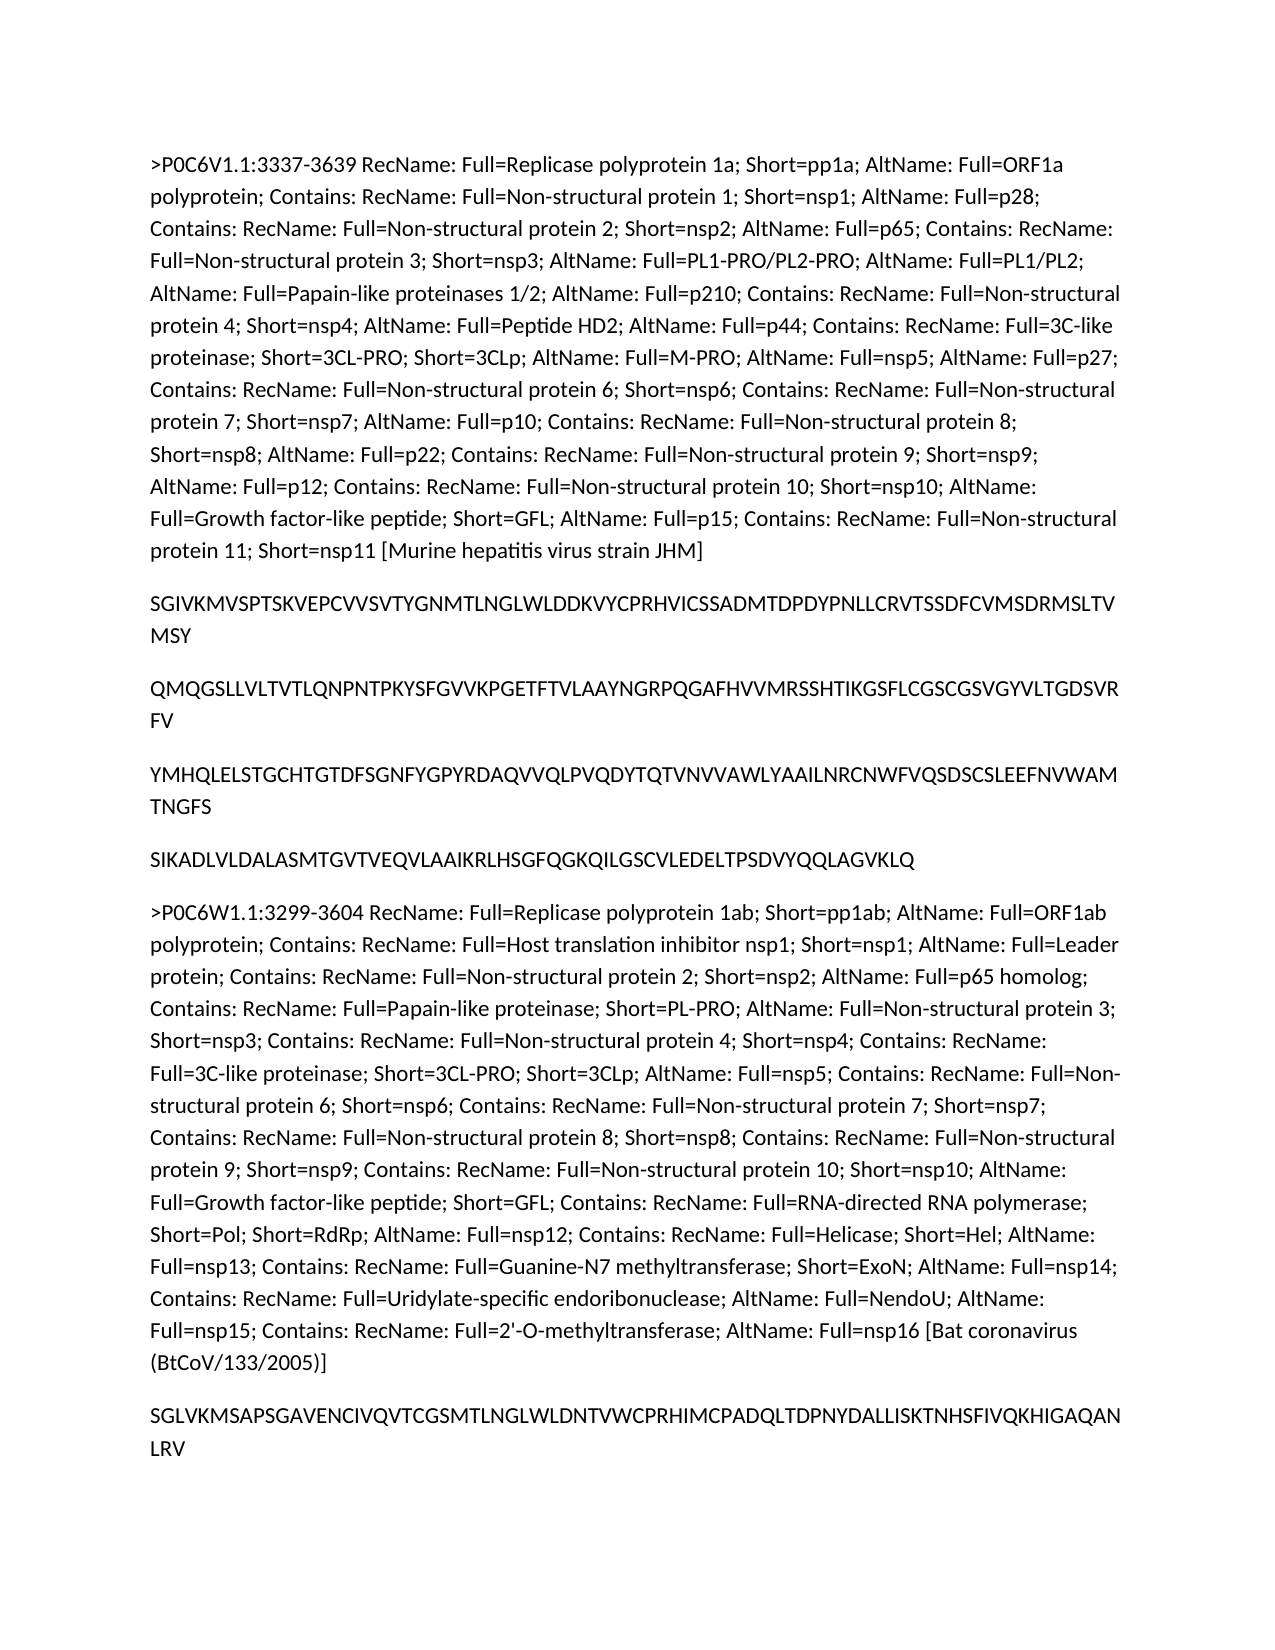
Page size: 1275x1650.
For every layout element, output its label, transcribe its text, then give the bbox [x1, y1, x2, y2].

text SGIVKMVSPTSKVEPCVVSVTYGNMTLNGLWLDDKVYCPRHVICSSADMTDPDYPNLLCRVTSSDFCVMSDRMSLTVMSY [150, 589, 1125, 649]
text SIKADLVLDALASMTGVTVEQVLAAIKRLHSGFQGKQILGSCVLEDELTPSDVYQQLAGVKLQ [150, 845, 1125, 873]
text YMHQLELSTGCHTGTDFSGNFYGPYRDAQVVQLPVQDYTQTVNVVAWLYAAILNRCNWFVQSDSCSLEEFNVWAMTNGFS [150, 760, 1125, 820]
text >P0C6V1.1:3337-3639 RecName: Full=Replicase polyprotein 1a; Short=pp1a; AltName: Full=ORF1a polyprotein; Contains: RecName: Full=Non-structural protein 1; Short=nsp1; AltName: Full=p28; Contains: RecName: Full=Non-structural protein 2; Short=nsp2; AltName: Full=p65; Contains: RecName: Full=Non-structural protein 3; Short=nsp3; AltName: Full=PL1-PRO/PL2-PRO; AltName: Full=PL1/PL2; AltName: Full=Papain-like proteinases 1/2; AltName: Full=p210; Contains: RecName: Full=Non-structural protein 4; Short=nsp4; AltName: Full=Peptide HD2; AltName: Full=p44; Contains: RecName: Full=3C-like proteinase; Short=3CL-PRO; Short=3CLp; AltName: Full=M-PRO; AltName: Full=nsp5; AltName: Full=p27; Contains: RecName: Full=Non-structural protein 6; Short=nsp6; Contains: RecName: Full=Non-structural protein 7; Short=nsp7; AltName: Full=p10; Contains: RecName: Full=Non-structural protein 8; Short=nsp8; AltName: Full=p22; Contains: RecName: Full=Non-structural protein 9; Short=nsp9; AltName: Full=p12; Contains: RecName: Full=Non-structural protein 10; Short=nsp10; AltName: Full=Growth factor-like peptide; Short=GFL; AltName: Full=p15; Contains: RecName: Full=Non-structural protein 11; Short=nsp11 [Murine hepatitis virus strain JHM] [150, 150, 1125, 564]
text QMQGSLLVLTVTLQNPNTPKYSFGVVKPGETFTVLAAYNGRPQGAFHVVMRSSHTIKGSFLCGSCGSVGYVLTGDSVRFV [150, 674, 1125, 735]
text SGLVKMSAPSGAVENCIVQVTCGSMTLNGLWLDNTVWCPRHIMCPADQLTDPNYDALLISKTNHSFIVQKHIGAQANLRV [150, 1402, 1125, 1462]
text >P0C6W1.1:3299-3604 RecName: Full=Replicase polyprotein 1ab; Short=pp1ab; AltName: Full=ORF1ab polyprotein; Contains: RecName: Full=Host translation inhibitor nsp1; Short=nsp1; AltName: Full=Leader protein; Contains: RecName: Full=Non-structural protein 2; Short=nsp2; AltName: Full=p65 homolog; Contains: RecName: Full=Papain-like proteinase; Short=PL-PRO; AltName: Full=Non-structural protein 3; Short=nsp3; Contains: RecName: Full=Non-structural protein 4; Short=nsp4; Contains: RecName: Full=3C-like proteinase; Short=3CL-PRO; Short=3CLp; AltName: Full=nsp5; Contains: RecName: Full=Non-structural protein 6; Short=nsp6; Contains: RecName: Full=Non-structural protein 7; Short=nsp7; Contains: RecName: Full=Non-structural protein 8; Short=nsp8; Contains: RecName: Full=Non-structural protein 9; Short=nsp9; Contains: RecName: Full=Non-structural protein 10; Short=nsp10; AltName: Full=Growth factor-like peptide; Short=GFL; Contains: RecName: Full=RNA-directed RNA polymerase; Short=Pol; Short=RdRp; AltName: Full=nsp12; Contains: RecName: Full=Helicase; Short=Hel; AltName: Full=nsp13; Contains: RecName: Full=Guanine-N7 methyltransferase; Short=ExoN; AltName: Full=nsp14; Contains: RecName: Full=Uridylate-specific endoribonuclease; AltName: Full=NendoU; AltName: Full=nsp15; Contains: RecName: Full=2'-O-methyltransferase; AltName: Full=nsp16 [Bat coronavirus (BtCoV/133/2005)] [150, 898, 1125, 1377]
